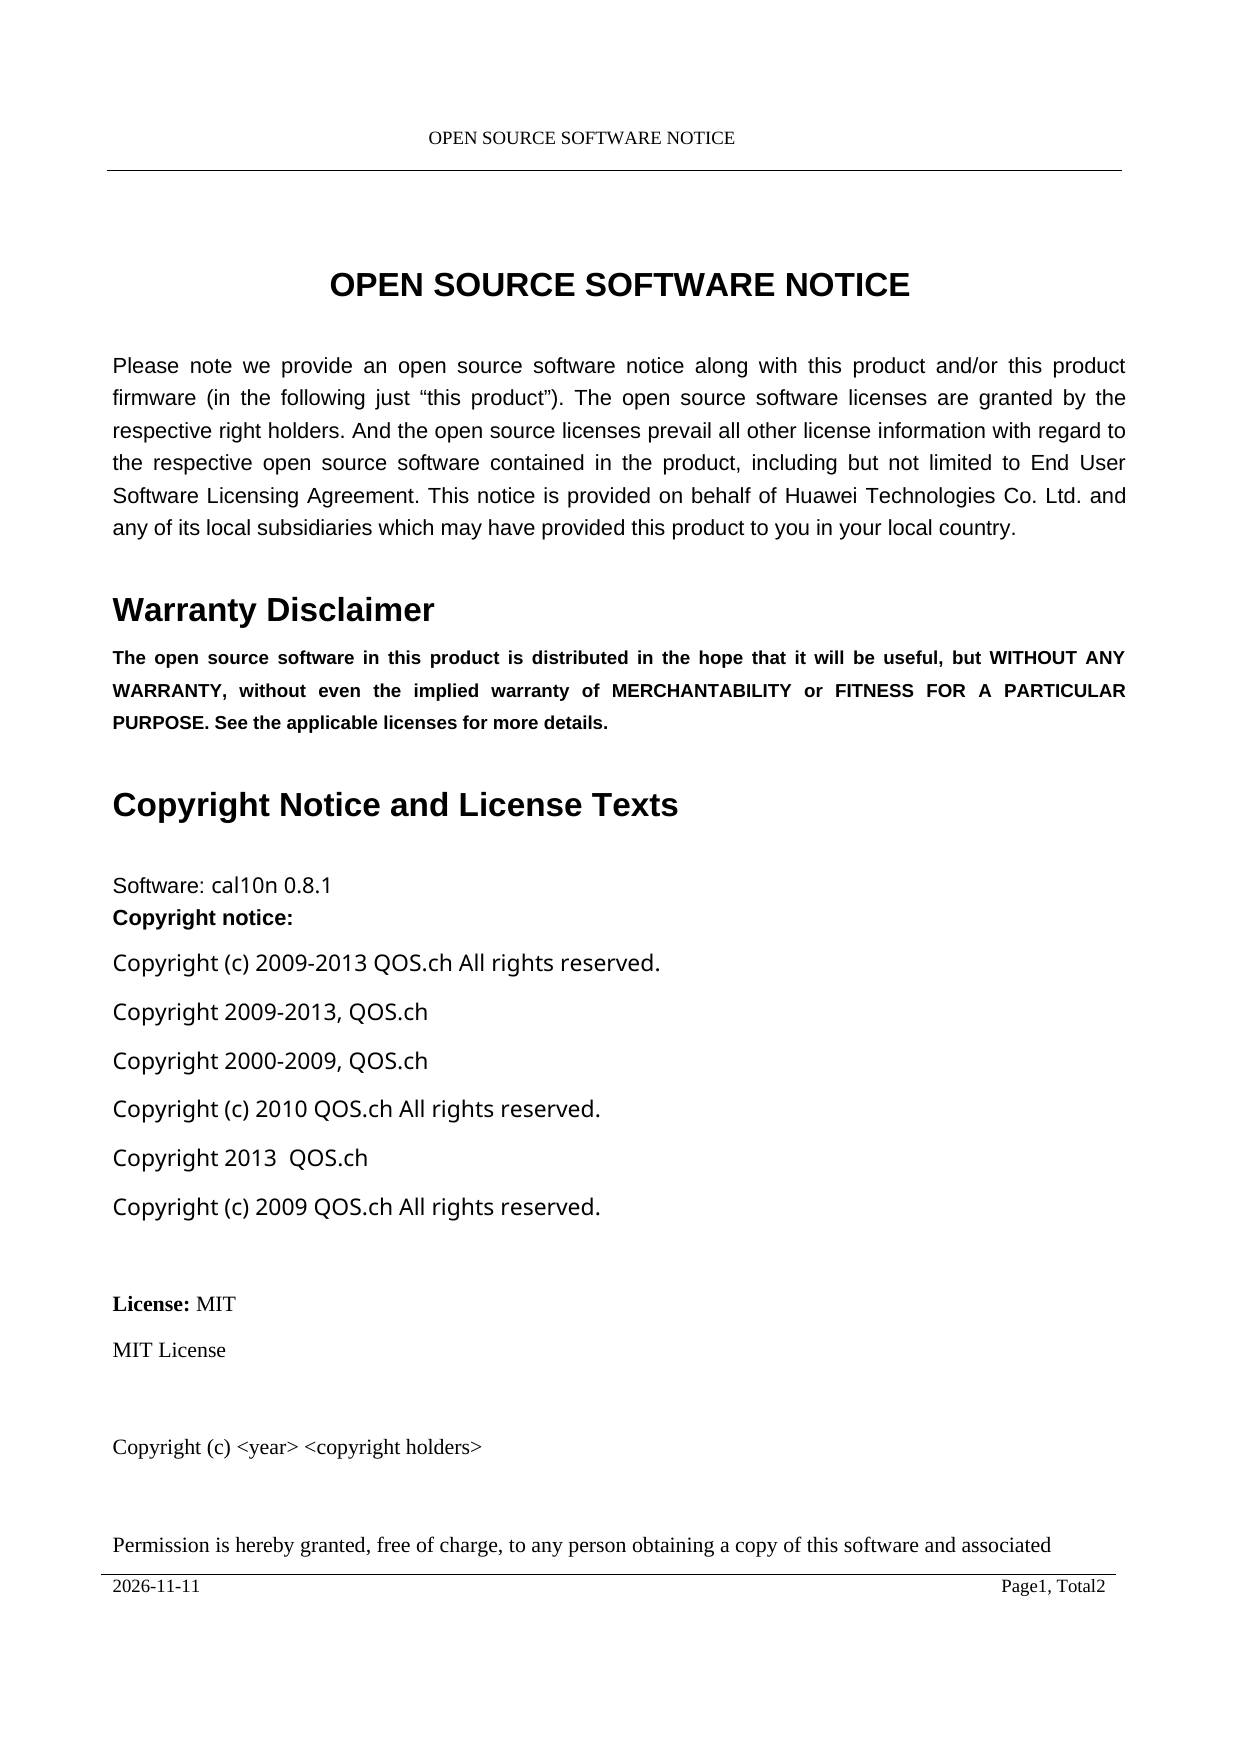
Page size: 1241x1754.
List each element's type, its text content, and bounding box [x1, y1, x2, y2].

text Warranty Disclaimer [112, 576, 1128, 641]
text Copyright Notice and License Texts [112, 771, 1128, 836]
text Copyright (c) 2009-2013 QOS.ch All rights reserved. Copyright 2009-2013, QOS.ch Copyright 2000-2009, QOS.ch Copyright (c) 2010 QOS.ch All rights reserved. Copyright 2013 QOS.ch Copyright (c) 2009 QOS.ch All rights reserved. [112, 947, 1128, 1272]
text License: MIT [112, 1288, 1128, 1320]
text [112, 1333, 1128, 1560]
text Copyright notice: [112, 901, 1128, 934]
text Please note we provide an open source software notice along with this product and/or this product firmware (in the following just “this product”). The open source software licenses are granted by the respective right holders. And the open source licenses prevail all other license information with regard to the respective open source software contained in the product, including but not limited to End User Software Licensing Agreement. This notice is provided on behalf of Huawei Technologies Co. Ltd. and any of its local subsidiaries which may have provided this product to you in your local country. [112, 349, 1128, 544]
text Software: cal10n 0.8.1 [112, 869, 1128, 901]
text OPEN SOURCE SOFTWARE NOTICE [112, 251, 1128, 316]
text The open source software in this product is distributed in the hope that it will be useful, but WITHOUT ANY WARRANTY, without even the implied warranty of MERCHANTABILITY or FITNESS FOR A PARTICULAR PURPOSE. See the applicable licenses for more details. [112, 641, 1128, 739]
